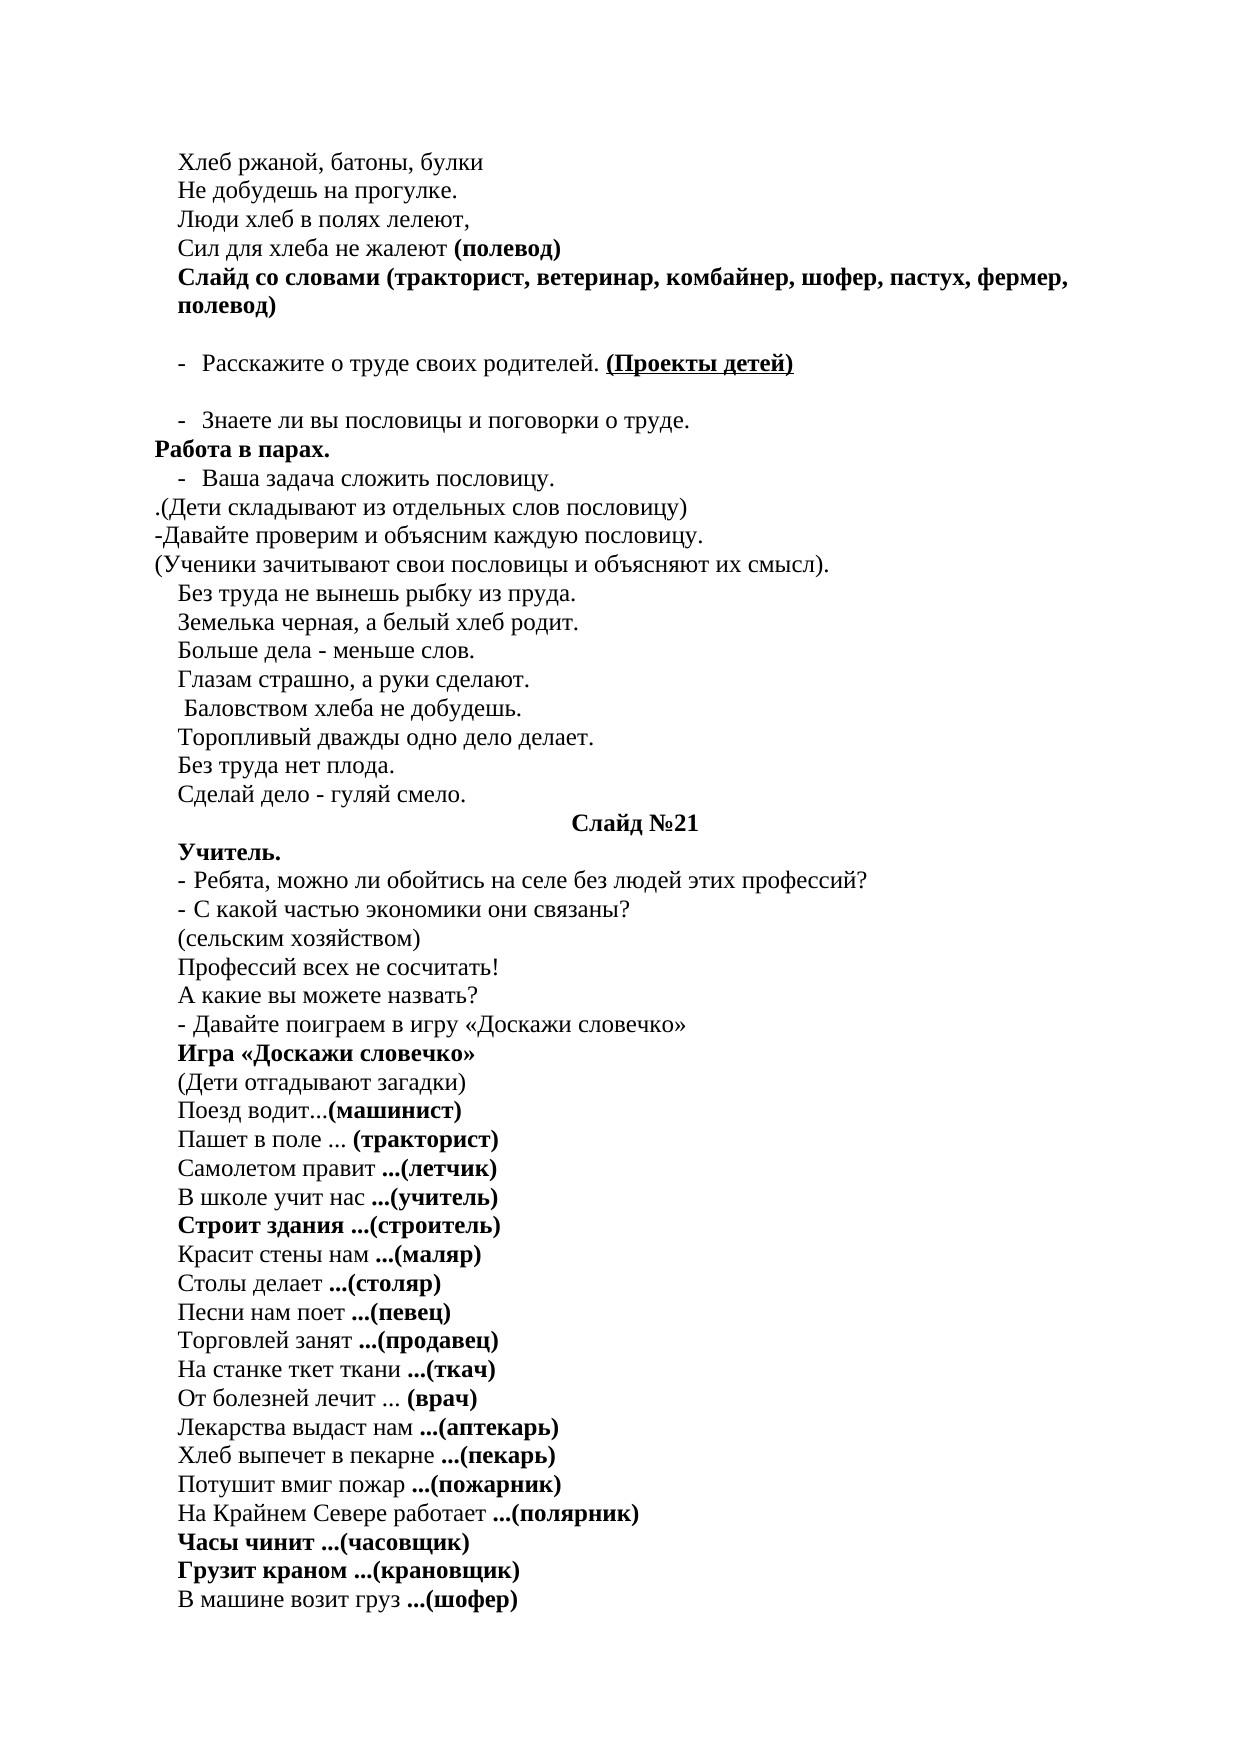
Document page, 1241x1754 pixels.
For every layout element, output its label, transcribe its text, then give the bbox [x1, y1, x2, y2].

text Потушит вмиг пожар ...(пожарник) [177, 1469, 1152, 1498]
text Хлеб ржаной, батоны, булки [177, 147, 1152, 176]
text Глазам страшно, а руки сделают. [177, 664, 1152, 693]
text Учитель. [177, 837, 1152, 866]
text Лекарства выдаст нам ...(аптекарь) [177, 1412, 1152, 1441]
text На Крайнем Севере работает ...(полярник) [177, 1498, 1152, 1527]
text Не добудешь на прогулке. [177, 176, 1152, 204]
text В школе учит нас ...(учитель) [177, 1182, 1152, 1211]
text Больше дела - меньше слов. [177, 636, 1152, 664]
text Песни нам поет ...(певец) [177, 1297, 1152, 1326]
text -Давайте проверим и объясним каждую пословицу. [154, 521, 1152, 549]
text Строит здания ...(строитель) [177, 1211, 1152, 1239]
text Самолетом правит ...(летчик) [177, 1153, 1152, 1182]
text Хлеб выпечет в пекарне ...(пекарь) [177, 1441, 1152, 1469]
text От болезней лечит ... (врач) [177, 1383, 1152, 1412]
text Профессий всех не сосчитать! [177, 952, 1152, 981]
text Торопливый дважды одно дело делает. [177, 722, 1152, 751]
list Давайте поиграем в игру «Доскажи словечко» [177, 1009, 1152, 1038]
list С какой частью экономики они связаны? [177, 894, 1152, 923]
text Работа в парах. [154, 434, 1152, 463]
text Земелька черная, а белый хлеб родит. [177, 607, 1152, 636]
text Люди хлеб в полях лелеют, [177, 204, 1152, 233]
text Торговлей занят ...(продавец) [177, 1326, 1152, 1354]
text Часы чинит ...(часовщик) [177, 1527, 1152, 1556]
list Ребята, можно ли обойтись на селе без людей этих профессий? [177, 866, 1152, 894]
text Сделай дело - гуляй смело. [177, 779, 1152, 808]
list Расскажите о труде своих родителей. (Проекты детей) [177, 348, 1152, 377]
text Слайд №21 [177, 808, 1152, 837]
text Сил для хлеба не жалеют (полевод) [177, 233, 1152, 262]
text Поезд водит...(машинист) [177, 1096, 1152, 1124]
text (сельским хозяйством) [177, 923, 1152, 952]
text Красит стены нам ...(маляр) [177, 1239, 1152, 1268]
text На станке ткет ткани ...(ткач) [177, 1354, 1152, 1383]
text Грузит краном ...(крановщик) [177, 1556, 1152, 1584]
text .(Дети складывают из отдельных слов пословицу) [154, 492, 1152, 521]
text Баловством хлеба не добудешь. [177, 693, 1152, 722]
list Знаете ли вы пословицы и поговорки о труде. [177, 406, 1152, 434]
text (Ученики зачитывают свои пословицы и объясняют их смысл). [154, 549, 1152, 578]
text В машине возит груз ...(шофер) [177, 1584, 1152, 1613]
text Пашет в поле ... (тракторист) [177, 1124, 1152, 1153]
text А какие вы можете назвать? [177, 981, 1152, 1009]
text (Дети отгадывают загадки) [177, 1067, 1152, 1096]
list Ваша задача сложить пословицу. [177, 463, 1152, 492]
text Столы делает ...(столяр) [177, 1268, 1152, 1297]
text Без труда нет плода. [177, 751, 1152, 779]
text Игра «Доскажи словечко» [177, 1038, 1152, 1067]
text Без труда не вынешь рыбку из пруда. [177, 578, 1152, 607]
text Слайд со словами (тракторист, ветеринар, комбайнер, шофер, пастух, фермер, полевод) [177, 262, 1152, 319]
